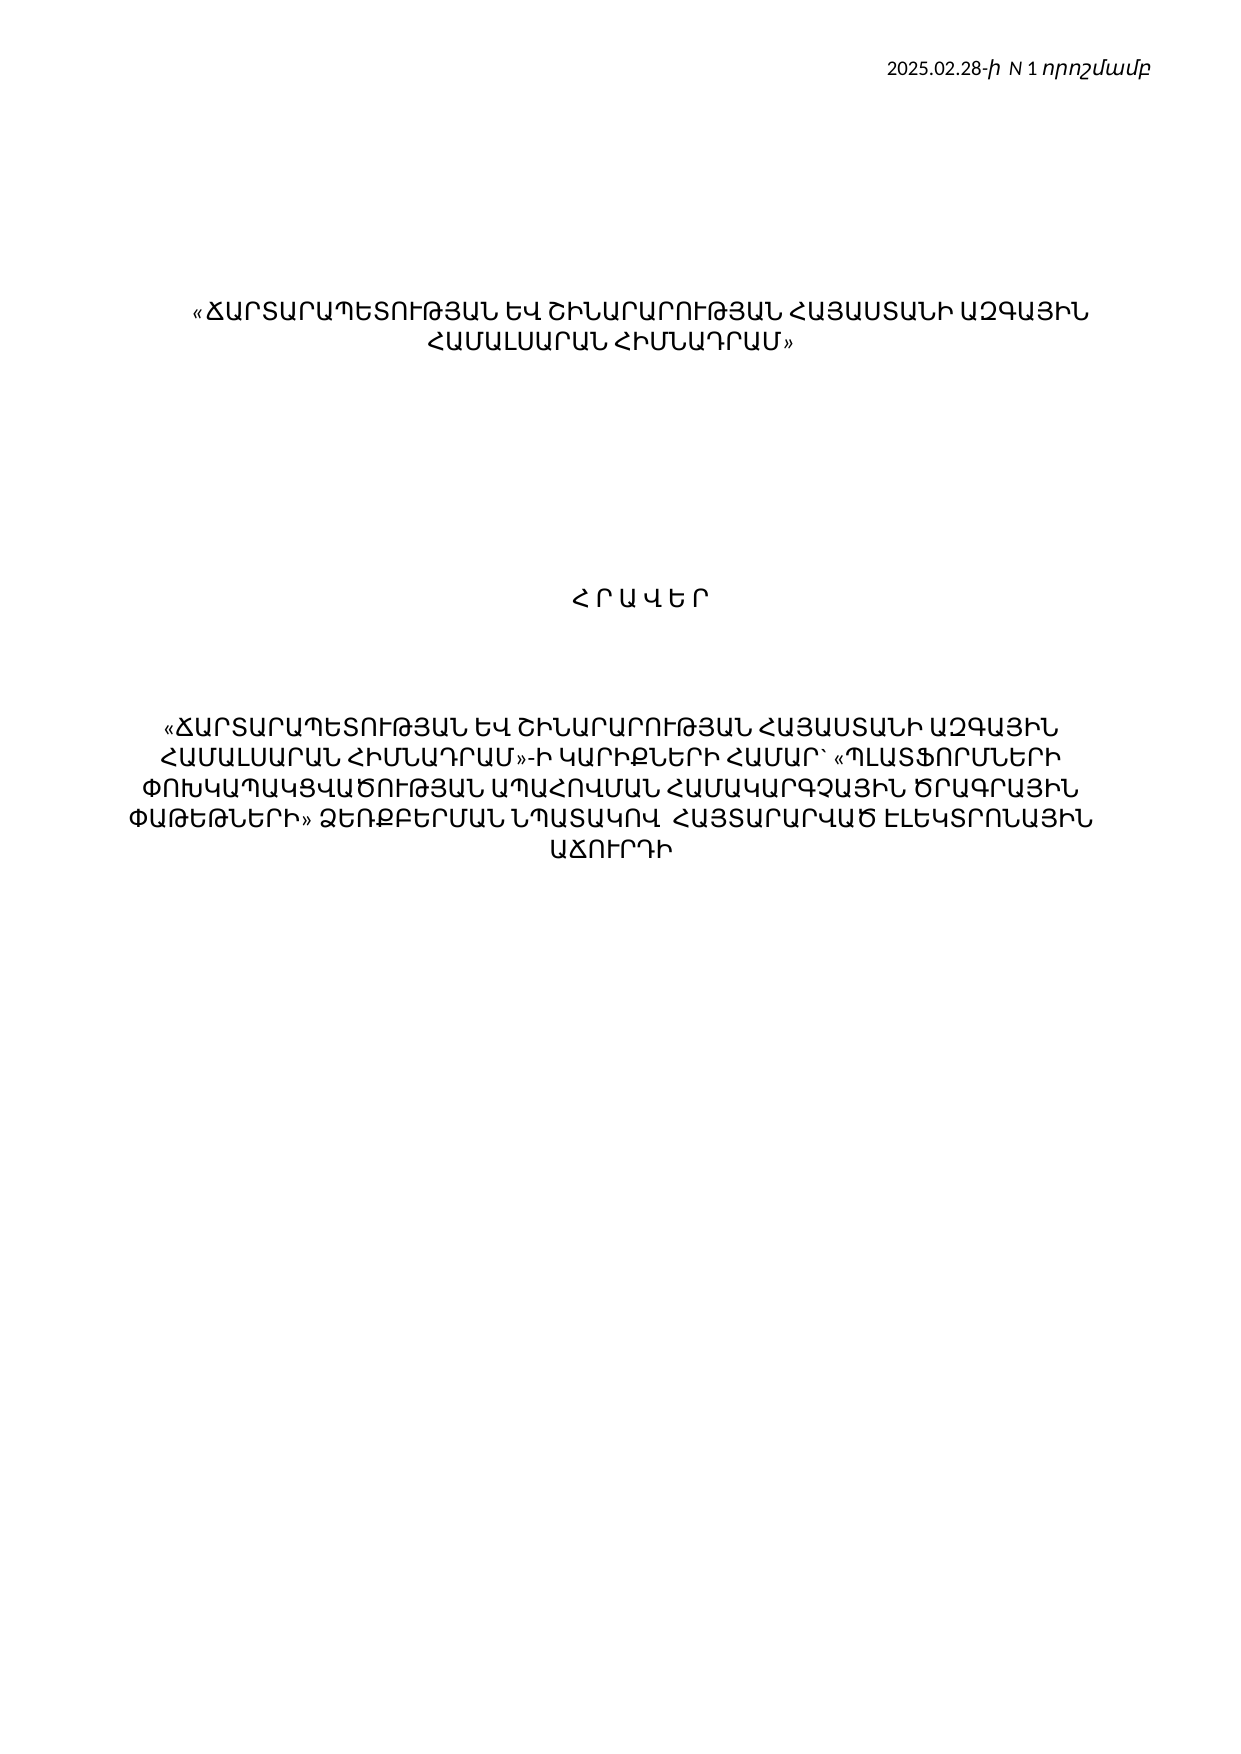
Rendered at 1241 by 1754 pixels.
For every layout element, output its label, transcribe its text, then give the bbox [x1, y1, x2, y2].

text 2025.02.28 -ի N 1 որոշմամբ [69, 56, 1152, 81]
text Հ Ր Ա Վ Ե Ր [69, 583, 1152, 613]
text «ՃԱՐՏԱՐԱՊԵՏՈՒԹՅԱՆ ԵՎ ՇԻՆԱՐԱՐՈՒԹՅԱՆ ՀԱՅԱՍՏԱՆԻ ԱԶԳԱՅԻՆ ՀԱՄԱԼՍԱՐԱՆ ՀԻՄՆԱԴՐԱՄ»-Ի ԿԱՐԻՔՆԵՐԻ ՀԱՄԱՐ` «ՊԼԱՏՖՈՐՄՆԵՐԻ ՓՈԽԿԱՊԱԿՑՎԱԾՈՒԹՅԱՆ ԱՊԱՀՈՎՄԱՆ ՀԱՄԱԿԱՐԳՉԱՅԻՆ ԾՐԱԳՐԱՅԻՆ ՓԱԹԵԹՆԵՐԻ» ՁԵՌՔԲԵՐՄԱՆ ՆՊԱՏԱԿՈՎ ՀԱՅՏԱՐԱՐՎԱԾ ԷԼԵԿՏՐՈՆԱՅԻՆ ԱՃՈՒՐԴԻ [69, 712, 1152, 864]
text « ՃԱՐՏԱՐԱՊԵՏՈՒԹՅԱՆ ԵՎ ՇԻՆԱՐԱՐՈՒԹՅԱՆ ՀԱՅԱՍՏԱՆԻ ԱԶԳԱՅԻՆ ՀԱՄԱԼՍԱՐԱՆ ՀԻՄՆԱԴՐԱՄ» [69, 296, 1152, 357]
